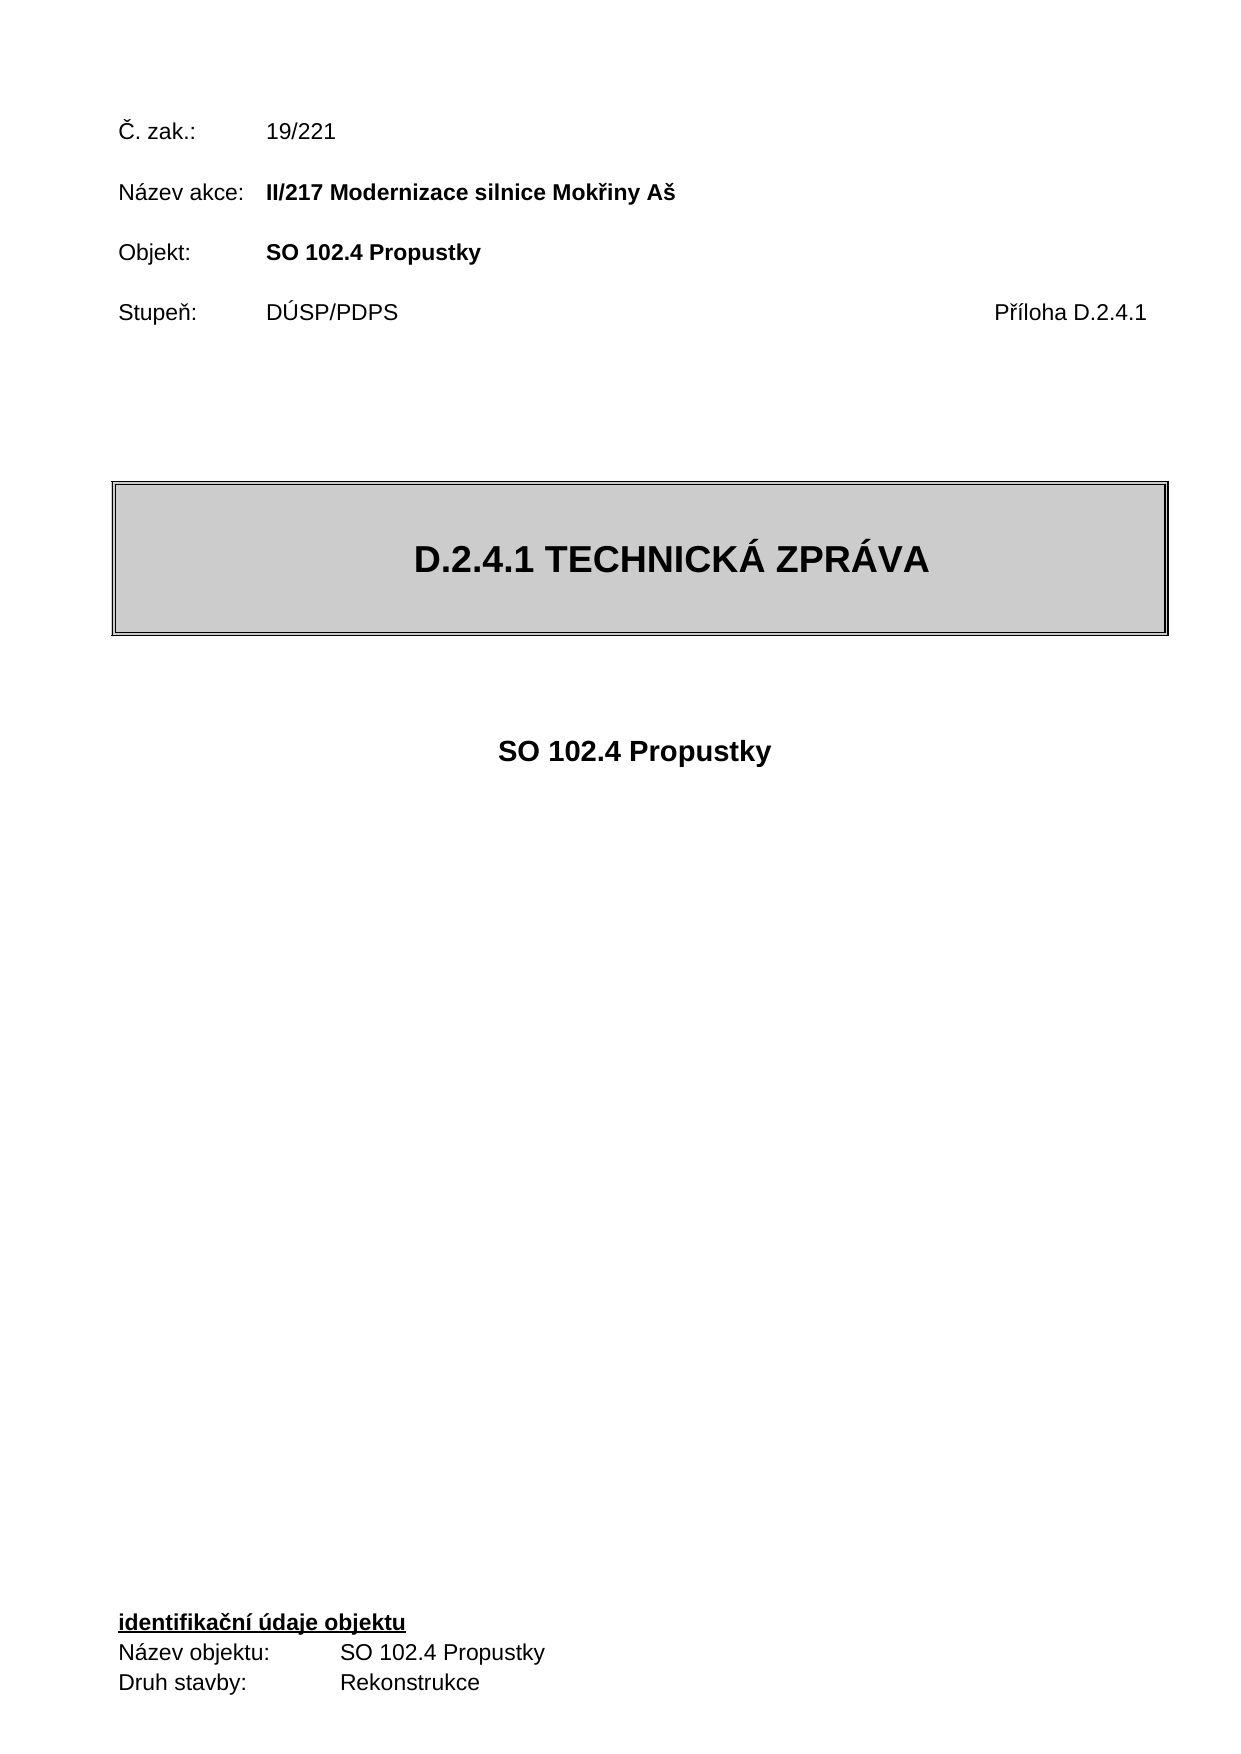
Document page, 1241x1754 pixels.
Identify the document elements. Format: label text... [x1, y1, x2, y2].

text Stupeň: DÚSP/PDPS Příloha D.2.4.1 [118, 299, 1152, 326]
text Název objektu: SO 102.4 Propustky [118, 1639, 1152, 1665]
text Druh stavby: Rekonstrukce [118, 1669, 1152, 1695]
text Objekt: SO 102.4 Propustky [118, 239, 1152, 265]
text Název akce: II/217 Modernizace silnice Mokřiny Aš [118, 178, 1152, 205]
subtitle identifikační údaje objektu [118, 1608, 1152, 1635]
title D.2.4.1 technická zpráva [116, 530, 1164, 580]
text SO 102.4 Propustky [118, 733, 1152, 767]
text Č. zak.: 19/221 [118, 118, 1152, 144]
